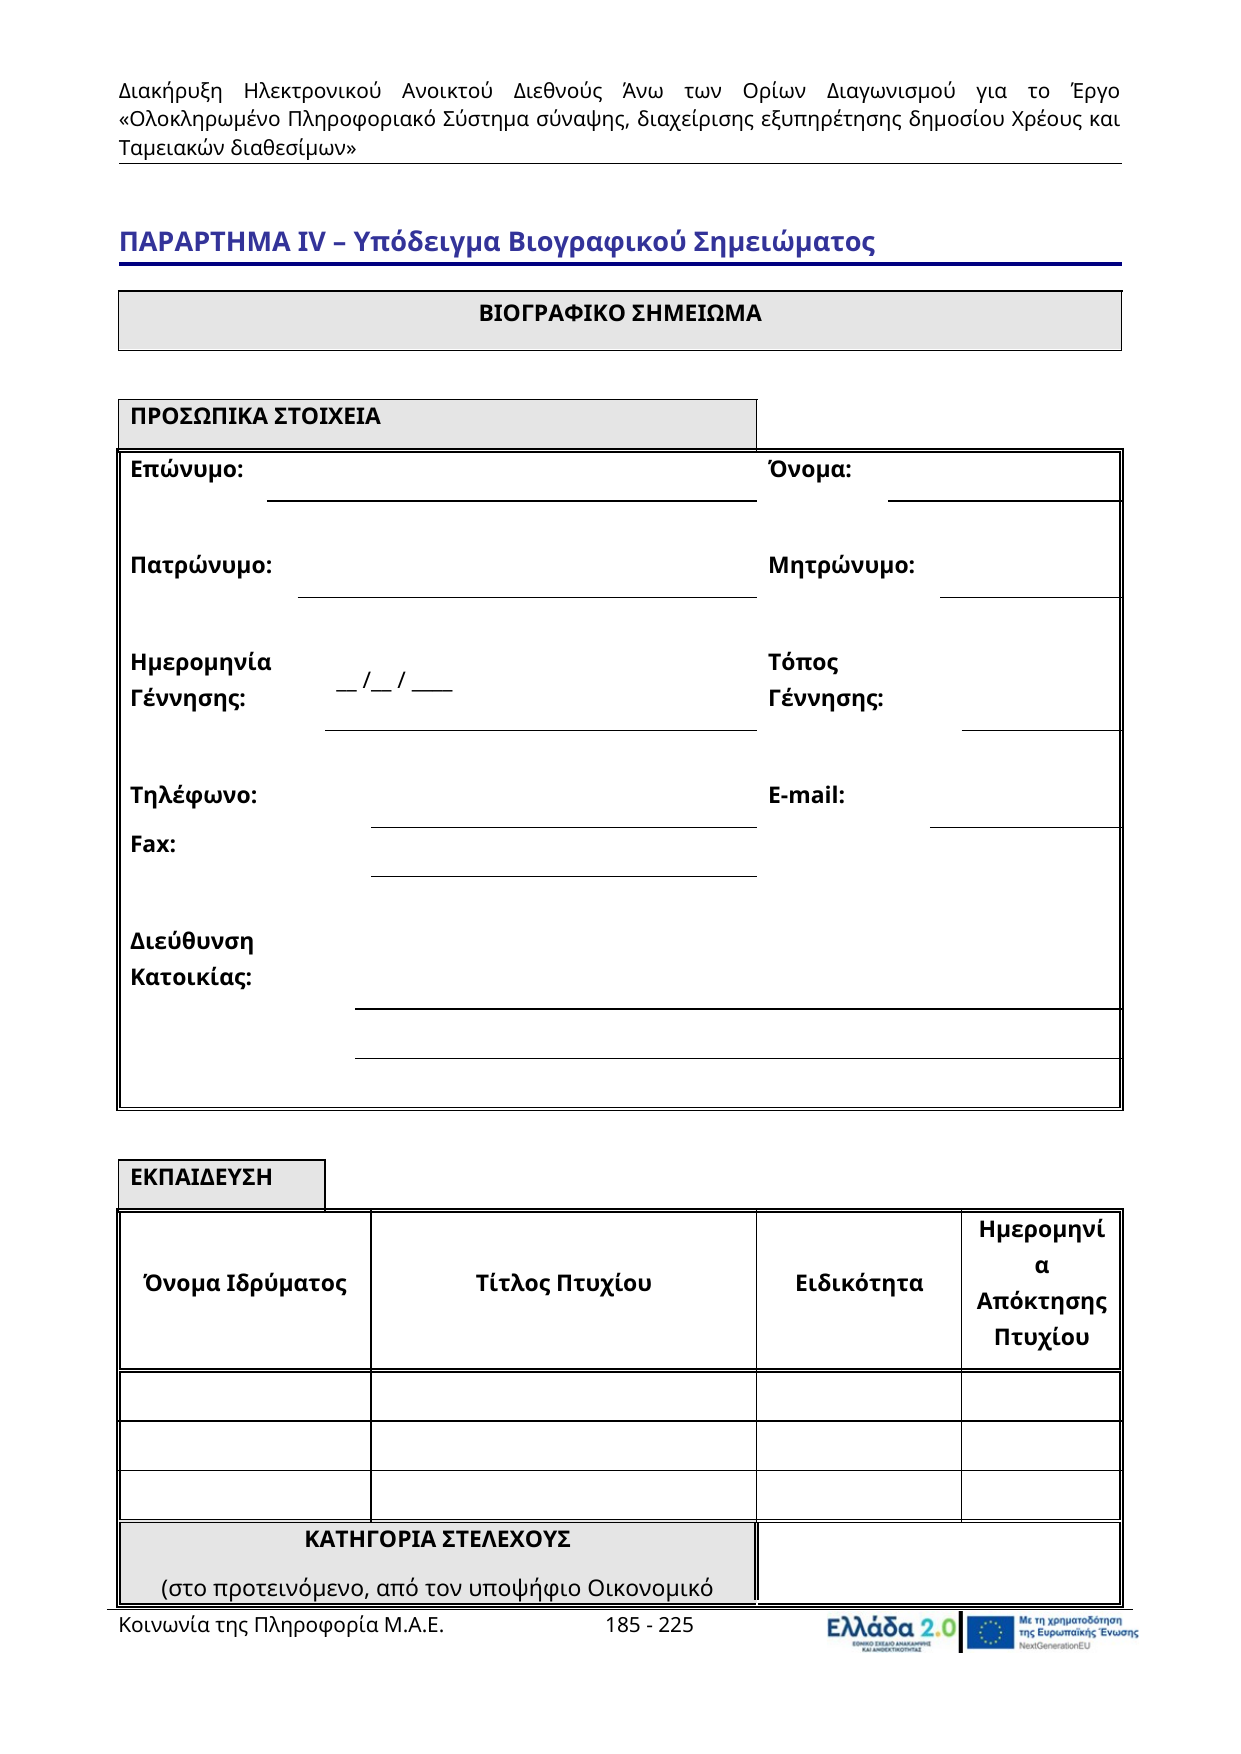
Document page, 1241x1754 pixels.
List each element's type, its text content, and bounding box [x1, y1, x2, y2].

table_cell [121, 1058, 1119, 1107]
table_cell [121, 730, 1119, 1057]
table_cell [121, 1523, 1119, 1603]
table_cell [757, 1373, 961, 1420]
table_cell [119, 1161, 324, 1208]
picture [826, 1611, 1143, 1653]
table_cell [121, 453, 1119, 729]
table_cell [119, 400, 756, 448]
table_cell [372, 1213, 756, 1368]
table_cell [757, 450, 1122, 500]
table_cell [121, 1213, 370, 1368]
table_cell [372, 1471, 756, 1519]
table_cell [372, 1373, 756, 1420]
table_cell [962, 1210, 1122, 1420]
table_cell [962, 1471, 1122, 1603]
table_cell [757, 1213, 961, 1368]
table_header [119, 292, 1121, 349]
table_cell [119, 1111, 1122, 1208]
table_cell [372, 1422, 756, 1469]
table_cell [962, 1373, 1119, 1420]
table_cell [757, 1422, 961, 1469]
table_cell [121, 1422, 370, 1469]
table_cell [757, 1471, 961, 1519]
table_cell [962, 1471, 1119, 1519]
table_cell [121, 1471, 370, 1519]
subtitle ΠΑΡΑΡΤΗΜΑ ΙV – Υπόδειγμα Βιογραφικού Σημειώματος [118, 223, 1122, 266]
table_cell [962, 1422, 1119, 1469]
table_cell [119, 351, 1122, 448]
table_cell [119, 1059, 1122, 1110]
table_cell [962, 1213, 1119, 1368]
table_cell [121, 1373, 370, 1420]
